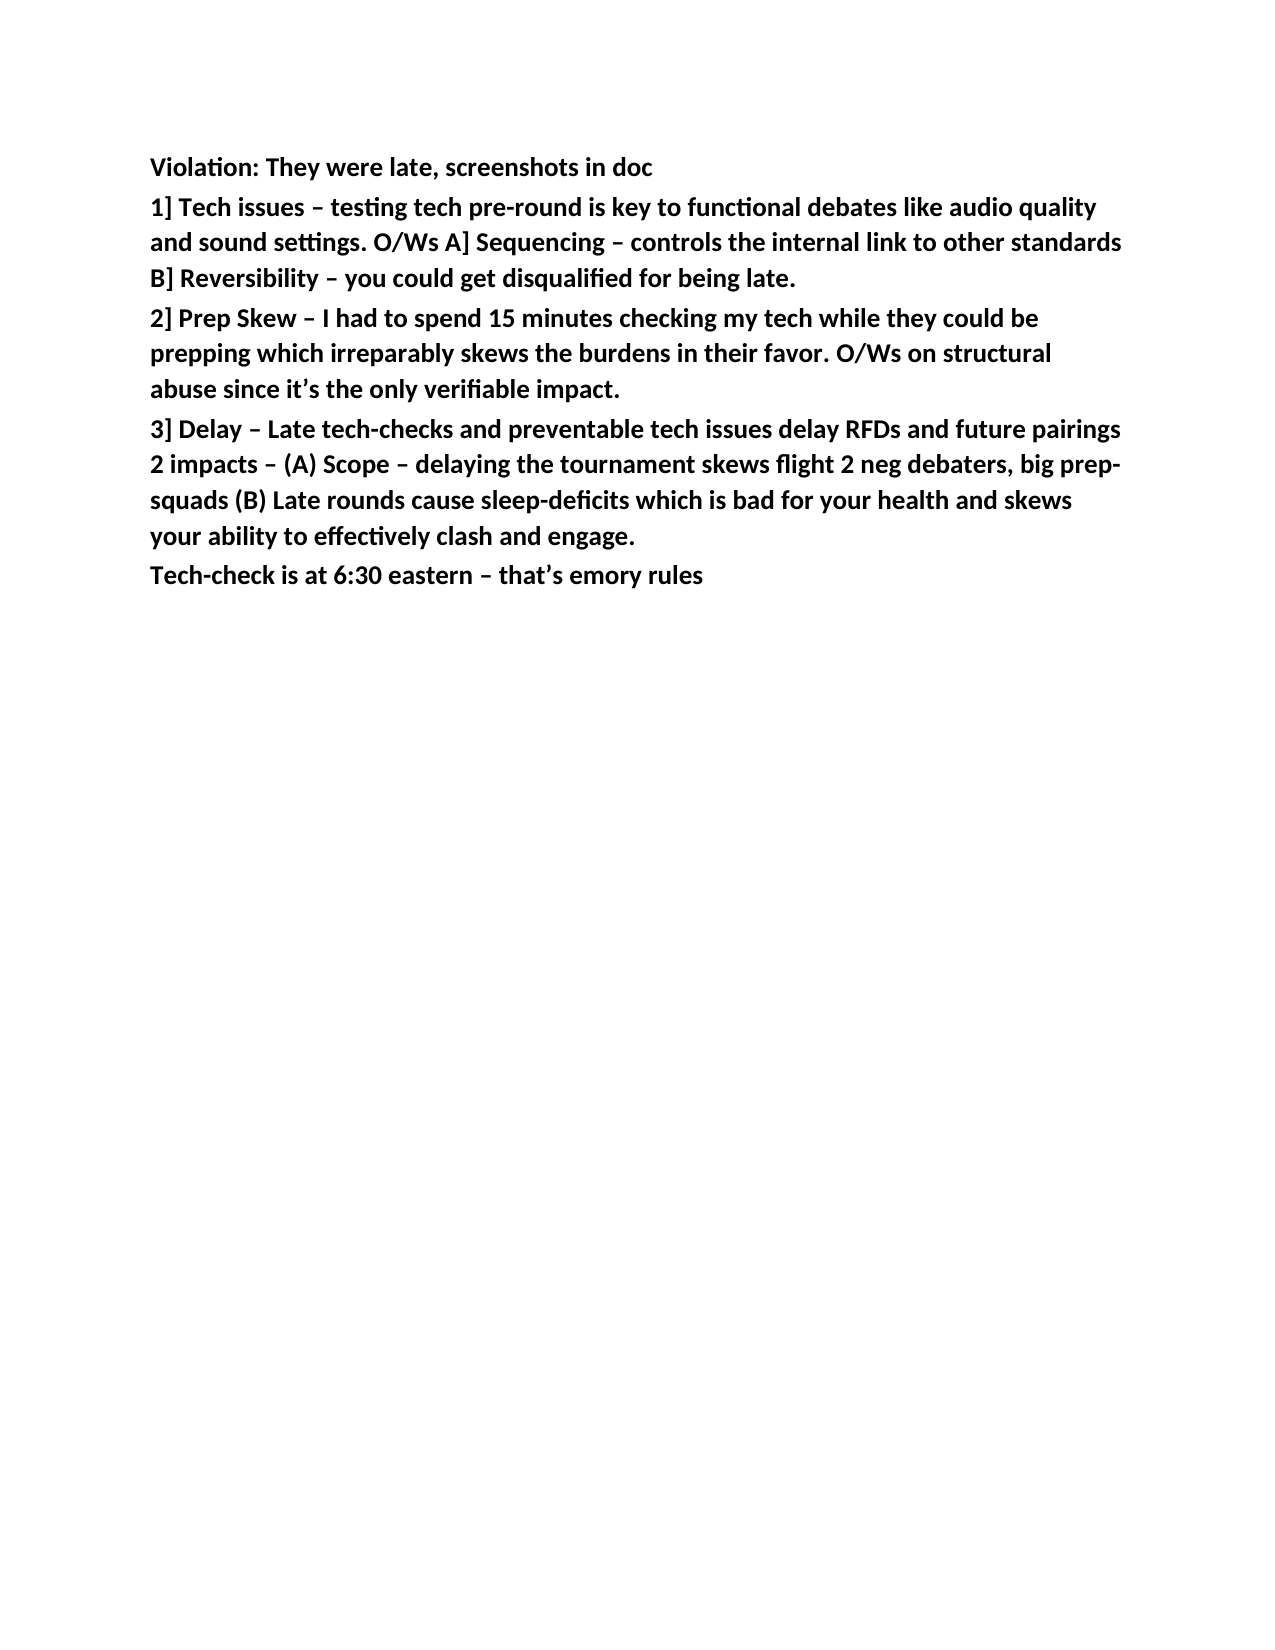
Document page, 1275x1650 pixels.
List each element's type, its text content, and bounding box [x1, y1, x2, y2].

subtitle Tech-check is at 6:30 eastern – that’s emory rules [150, 558, 1125, 592]
subtitle 3] Delay – Late tech-checks and preventable tech issues delay RFDs and future pairings 2 impacts – (A) Scope – delaying the tournament skews flight 2 neg debaters, big prep-squads (B) Late rounds cause sleep-deficits which is bad for your health and skews your ability to effectively clash and engage. [150, 412, 1125, 552]
subtitle 2] Prep Skew – I had to spend 15 minutes checking my tech while they could be prepping which irreparably skews the burdens in their favor. O/Ws on structural abuse since it’s the only verifiable impact. [150, 301, 1125, 405]
subtitle Violation: They were late, screenshots in doc [150, 150, 1125, 183]
subtitle 1] Tech issues – testing tech pre-round is key to functional debates like audio quality and sound settings. O/Ws A] Sequencing – controls the internal link to other standards B] Reversibility – you could get disqualified for being late. [150, 190, 1125, 294]
